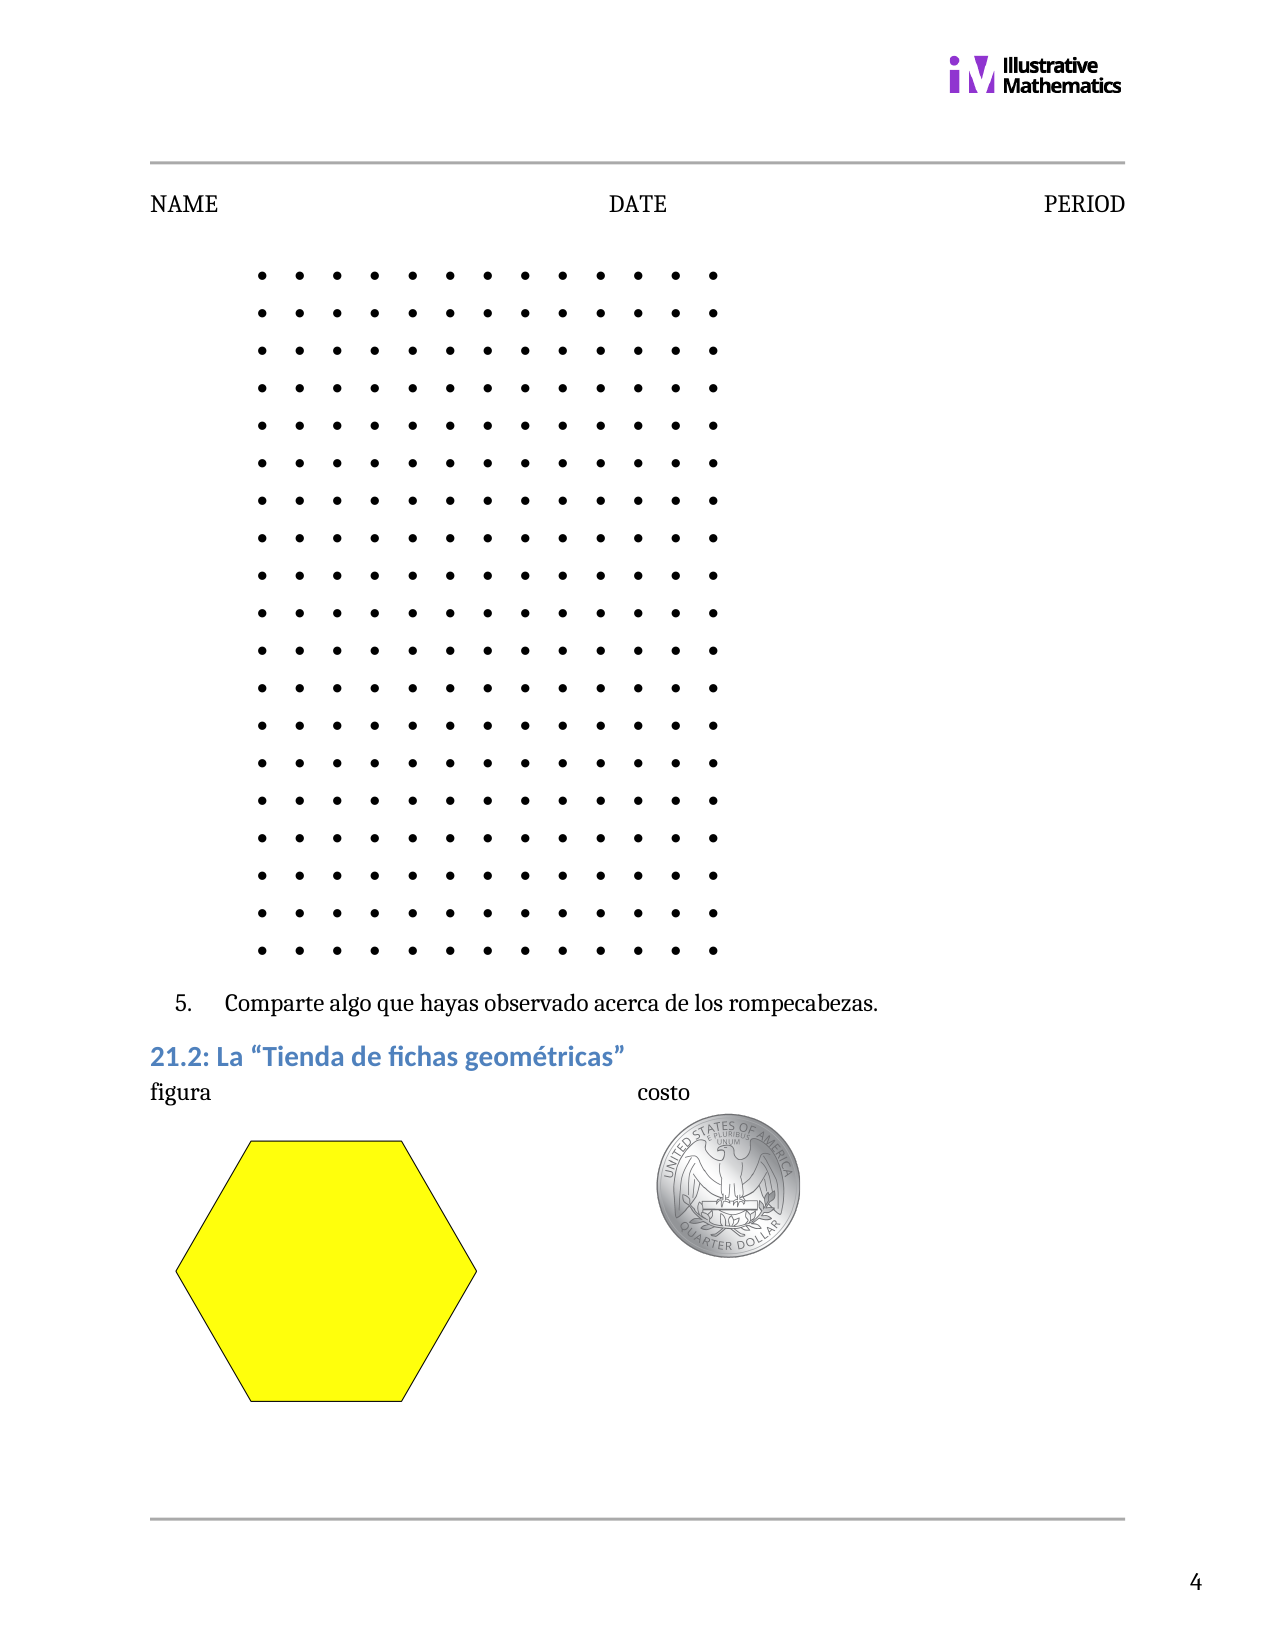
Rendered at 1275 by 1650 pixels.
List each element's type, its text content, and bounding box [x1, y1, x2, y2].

subtitle 21.2: La “Tienda de fichas geométricas” [150, 1038, 1125, 1074]
table_header costo [626, 1074, 1114, 1110]
picture [243, 247, 732, 979]
picture [949, 55, 1121, 93]
picture [656, 1113, 801, 1258]
table_cell [139, 1110, 626, 1433]
table_cell [626, 1110, 1114, 1433]
table_header figura [139, 1074, 626, 1110]
picture [168, 1113, 484, 1429]
list Comparte algo que hayas observado acerca de los rompecabezas. [175, 989, 1125, 1017]
